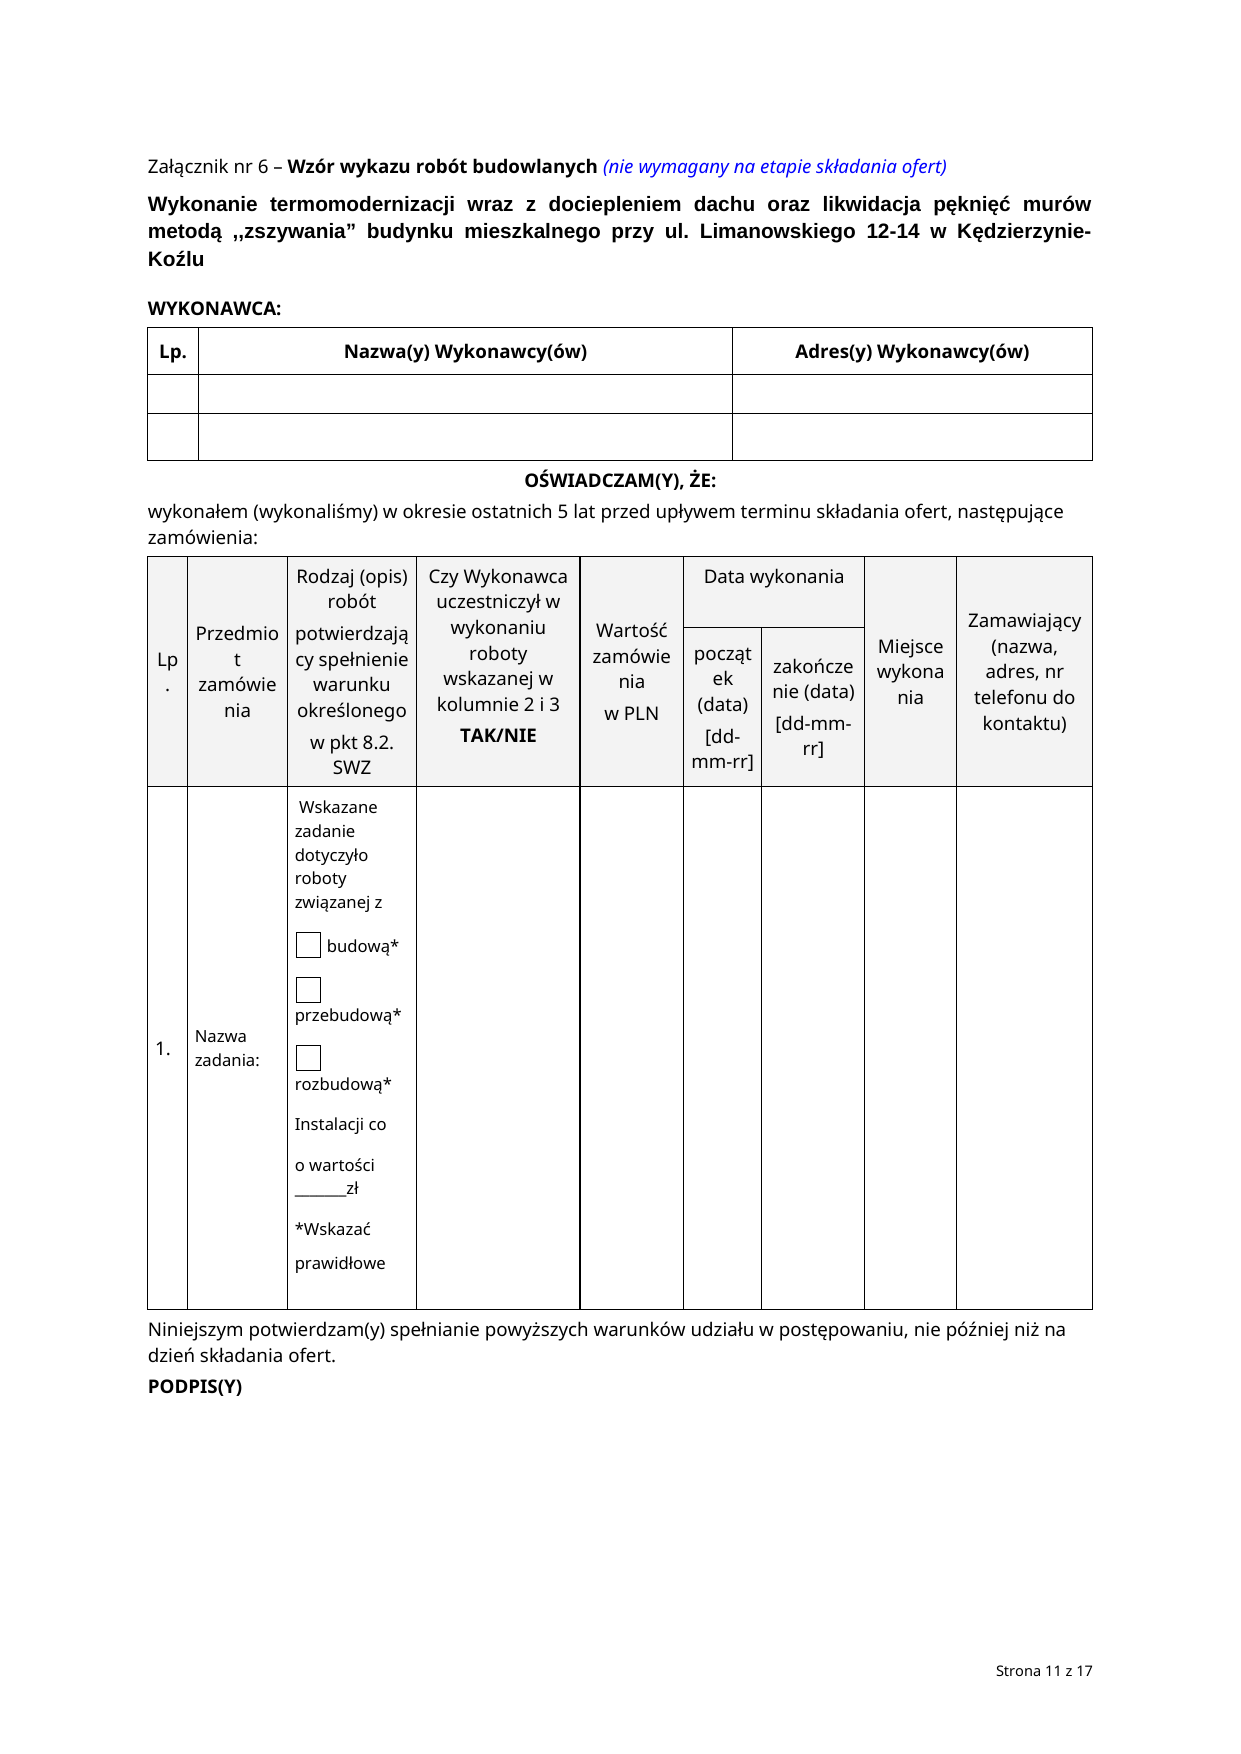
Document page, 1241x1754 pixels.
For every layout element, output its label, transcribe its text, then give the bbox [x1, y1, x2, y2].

table_cell początek (data) [dd-mm-rr] [684, 628, 761, 786]
table_cell [417, 787, 579, 1309]
text Niniejszym potwierdzam(y) spełnianie powyższych warunków udziału w postępowaniu, nie później niż na dzień składania ofert. [148, 1317, 1093, 1368]
table_header Miejsce wykonania [865, 557, 956, 786]
table_header Data wykonania [684, 557, 864, 627]
table_cell [733, 414, 1092, 460]
table_cell [684, 787, 761, 1309]
table_cell [733, 375, 1092, 412]
table_header Lp. [148, 557, 187, 786]
text WYKONAWCA: [148, 295, 1093, 321]
table_header Zamawiający (nazwa, adres, nr telefonu do kontaktu) [957, 557, 1092, 786]
table_header Adres(y) Wykonawcy(ów) [733, 328, 1092, 373]
table_header Wartość zamówienia w PLN [581, 557, 683, 786]
text wykonałem (wykonaliśmy) w okresie ostatnich 5 lat przed upływem terminu składania ofert, następujące zamówienia: [148, 499, 1093, 550]
table_cell [957, 787, 1092, 1309]
table_cell zakończenie (data) [dd-mm-rr] [762, 628, 864, 786]
text PODPIS(Y) [148, 1374, 1093, 1399]
table_cell [148, 414, 198, 460]
table_cell Wskazane zadanie dotyczyło roboty związanej z budową* przebudową* rozbudową* Instalacji co o wartości _______zł *Wskazać prawidłowe [288, 787, 416, 1309]
table_cell [762, 787, 864, 1309]
table_header Nazwa(y) Wykonawcy(ów) [199, 328, 732, 373]
text Załącznik nr 6 – Wzór wykazu robót budowlanych (nie wymagany na etapie składania ofert) [148, 154, 1093, 179]
table_header Przedmiot zamówienia [188, 557, 287, 786]
text Wykonanie termomodernizacji wraz z dociepleniem dachu oraz likwidacja pęknięć murów metodą ,,zszywania” budynku mieszkalnego przy ul. Limanowskiego 12-14 w Kędzierzynie-Koźlu [148, 192, 1093, 271]
table_cell [865, 787, 956, 1309]
table_cell [581, 787, 683, 1309]
table_cell 1. [148, 787, 187, 1309]
table_cell [148, 375, 198, 412]
table_cell [199, 375, 732, 412]
table_header Czy Wykonawca uczestniczył w wykonaniu roboty wskazanej w kolumnie 2 i 3 TAK/NIE [417, 557, 579, 786]
table_cell Nazwa zadania: [188, 787, 287, 1309]
text OŚWIADCZAM(Y), ŻE: [148, 467, 1093, 492]
table_cell [199, 414, 732, 460]
table_header Rodzaj (opis) robót potwierdzający spełnienie warunku określonego w pkt 8.2. SWZ [288, 557, 416, 786]
table_header Lp. [148, 328, 198, 373]
